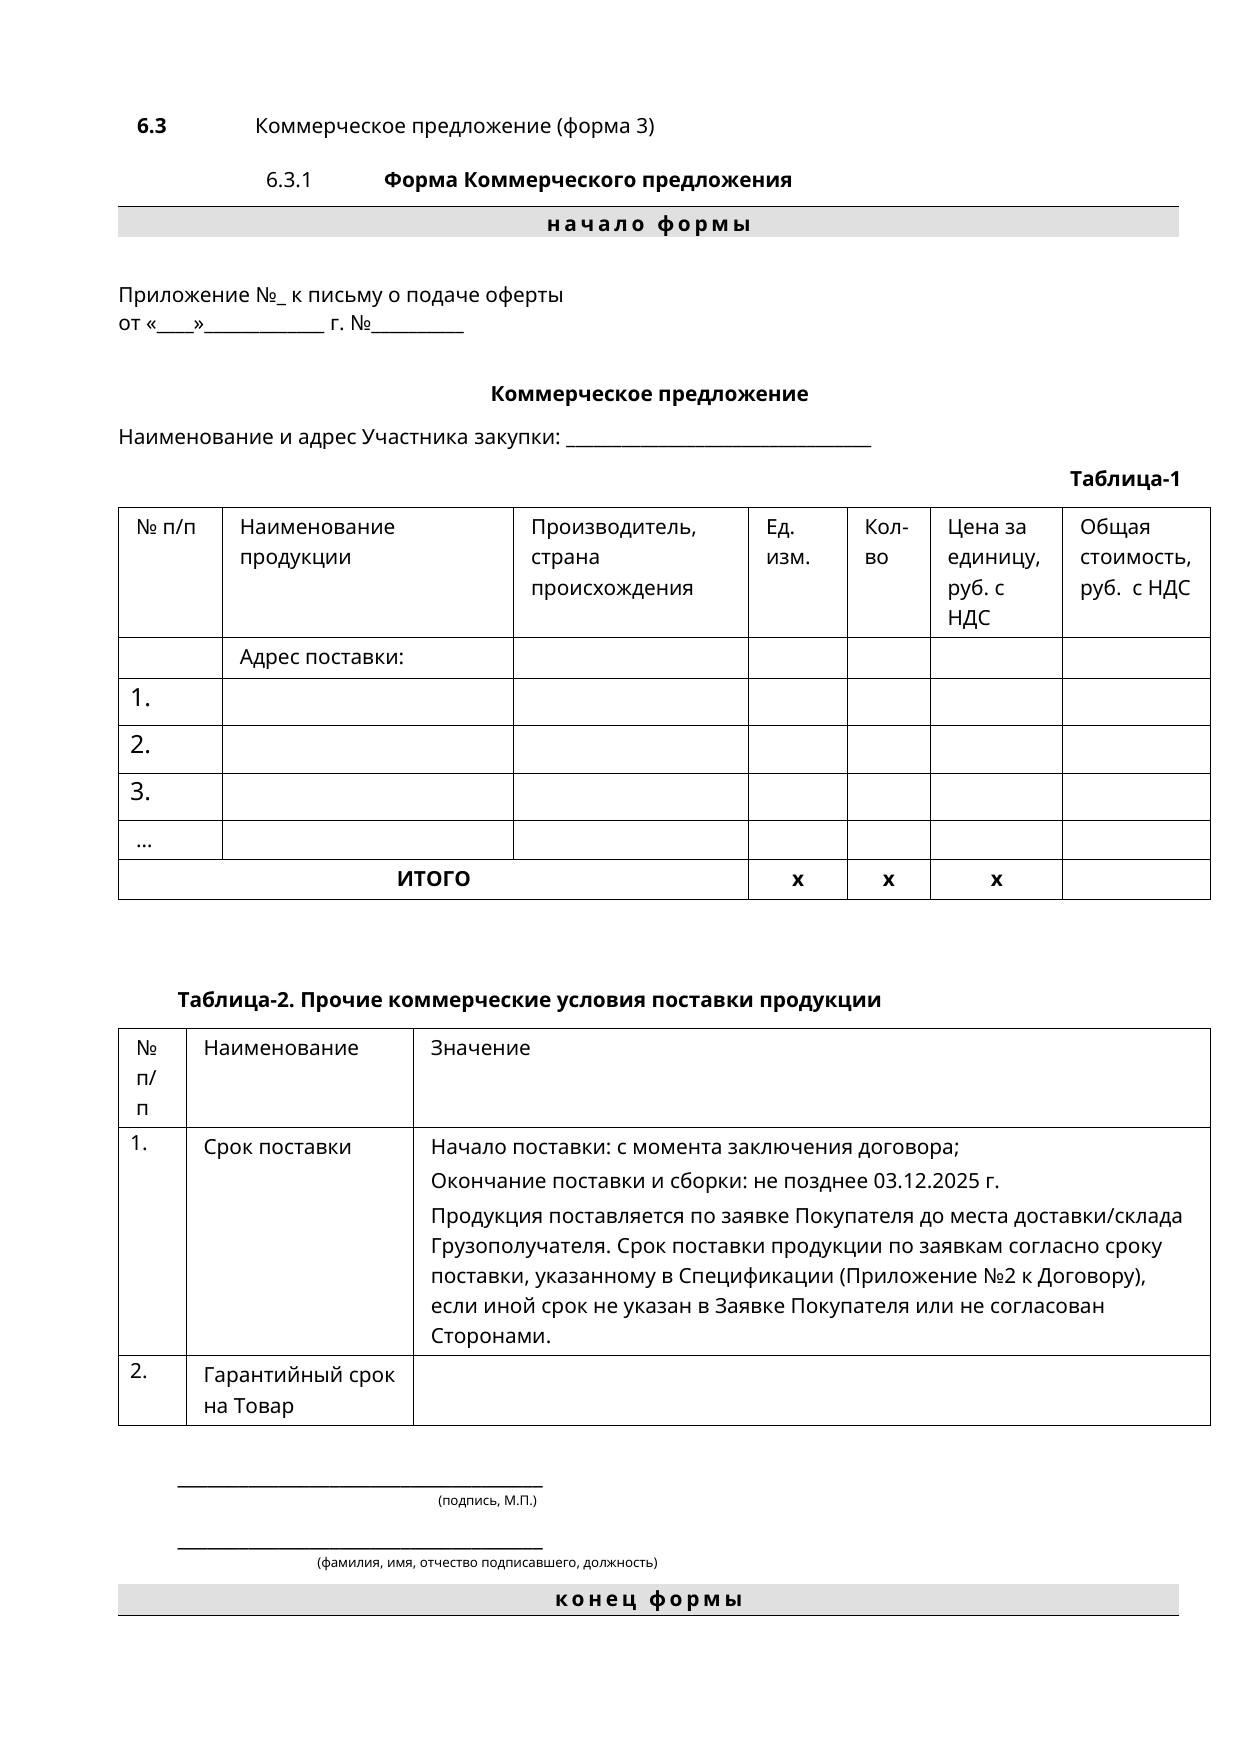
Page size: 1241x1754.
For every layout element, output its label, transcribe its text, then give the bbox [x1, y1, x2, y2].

table_cell [848, 821, 930, 859]
table_cell [514, 821, 748, 859]
text ____________________________________ [118, 1522, 1181, 1553]
text (подпись, М.П.) [118, 1491, 797, 1522]
table_header Значение [414, 1029, 1210, 1127]
table_cell [931, 638, 1062, 678]
table_cell [514, 726, 748, 772]
table_cell [514, 638, 748, 678]
table_cell [223, 774, 513, 819]
table_cell Начало поставки: с момента заключения договора; Окончание поставки и сборки: не позднее 03.12.2025 г. Продукция поставляется по заявке Покупателя до места доставки/склада Грузополучателя. Срок поставки продукции по заявкам согласно сроку поставки, указанному в Спецификации (Приложение №2 к Договору), если иной срок не указан в Заявке Покупателя или не согласован Сторонами. [414, 1128, 1210, 1355]
table_cell [514, 774, 748, 819]
table_cell [119, 679, 222, 725]
table_cell х [749, 860, 847, 898]
table_cell [223, 726, 513, 772]
table_cell [223, 679, 513, 725]
table_cell [848, 679, 930, 725]
table_cell [119, 1356, 186, 1425]
table_cell Адрес поставки: [223, 638, 513, 678]
table_header Кол-во [848, 508, 930, 637]
table_cell [223, 821, 513, 859]
table_cell [931, 774, 1062, 819]
table_header № п/п [119, 508, 222, 637]
table_header Наименование [187, 1029, 413, 1127]
text Наименование и адрес Участника закупки: _________________________________ [118, 422, 1181, 450]
table_cell [119, 1128, 186, 1355]
table_header Ед. изм. [749, 508, 847, 637]
table_cell [848, 638, 930, 678]
table_cell [1063, 821, 1210, 859]
table_header Общая стоимость, руб. с НДС [1063, 508, 1210, 637]
table_cell [749, 774, 847, 819]
list Форма Коммерческого предложения [266, 165, 1181, 193]
table_cell [931, 679, 1062, 725]
table_cell [931, 726, 1062, 772]
table_cell [119, 638, 222, 678]
table_cell [414, 1356, 1210, 1425]
table_cell [1063, 638, 1210, 678]
table_cell [749, 679, 847, 725]
table_cell [1063, 726, 1210, 772]
table_cell [749, 726, 847, 772]
table_cell [848, 774, 930, 819]
text Коммерческое предложение [118, 379, 1181, 408]
text Таблица-1 [118, 464, 1181, 493]
table_cell ИТОГО [119, 860, 748, 898]
table_cell [119, 726, 222, 772]
table_header Производитель, страна происхождения [514, 508, 748, 637]
table_header Цена за единицу, руб. с НДС [931, 508, 1062, 637]
text начало формы [118, 207, 1179, 237]
table_cell [749, 638, 847, 678]
text Таблица-2. Прочие коммерческие условия поставки продукции [118, 985, 1181, 1013]
table_header № п/п [119, 1029, 186, 1127]
table_cell [1063, 679, 1210, 725]
table_cell [514, 679, 748, 725]
table_cell Гарантийный срок на Товар [187, 1356, 413, 1425]
text Приложение №_ к письму о подаче оферты от «____»_____________ г. №__________ [118, 280, 1181, 337]
table_cell [1063, 774, 1210, 819]
table_cell [749, 821, 847, 859]
table_cell х [931, 860, 1062, 898]
table_cell [931, 821, 1062, 859]
text ____________________________________ [118, 1459, 1181, 1491]
table_header Наименование продукции [223, 508, 513, 637]
table_cell [119, 774, 222, 819]
table_cell Срок поставки [187, 1128, 413, 1355]
text (фамилия, имя, отчество подписавшего, должность) [118, 1553, 797, 1584]
table_cell … [119, 821, 222, 859]
table_cell [848, 726, 930, 772]
text конец формы [118, 1584, 1179, 1615]
table_cell х [848, 860, 930, 898]
table_cell [1063, 860, 1210, 898]
subtitle Коммерческое предложение (форма 3) [137, 111, 1181, 140]
